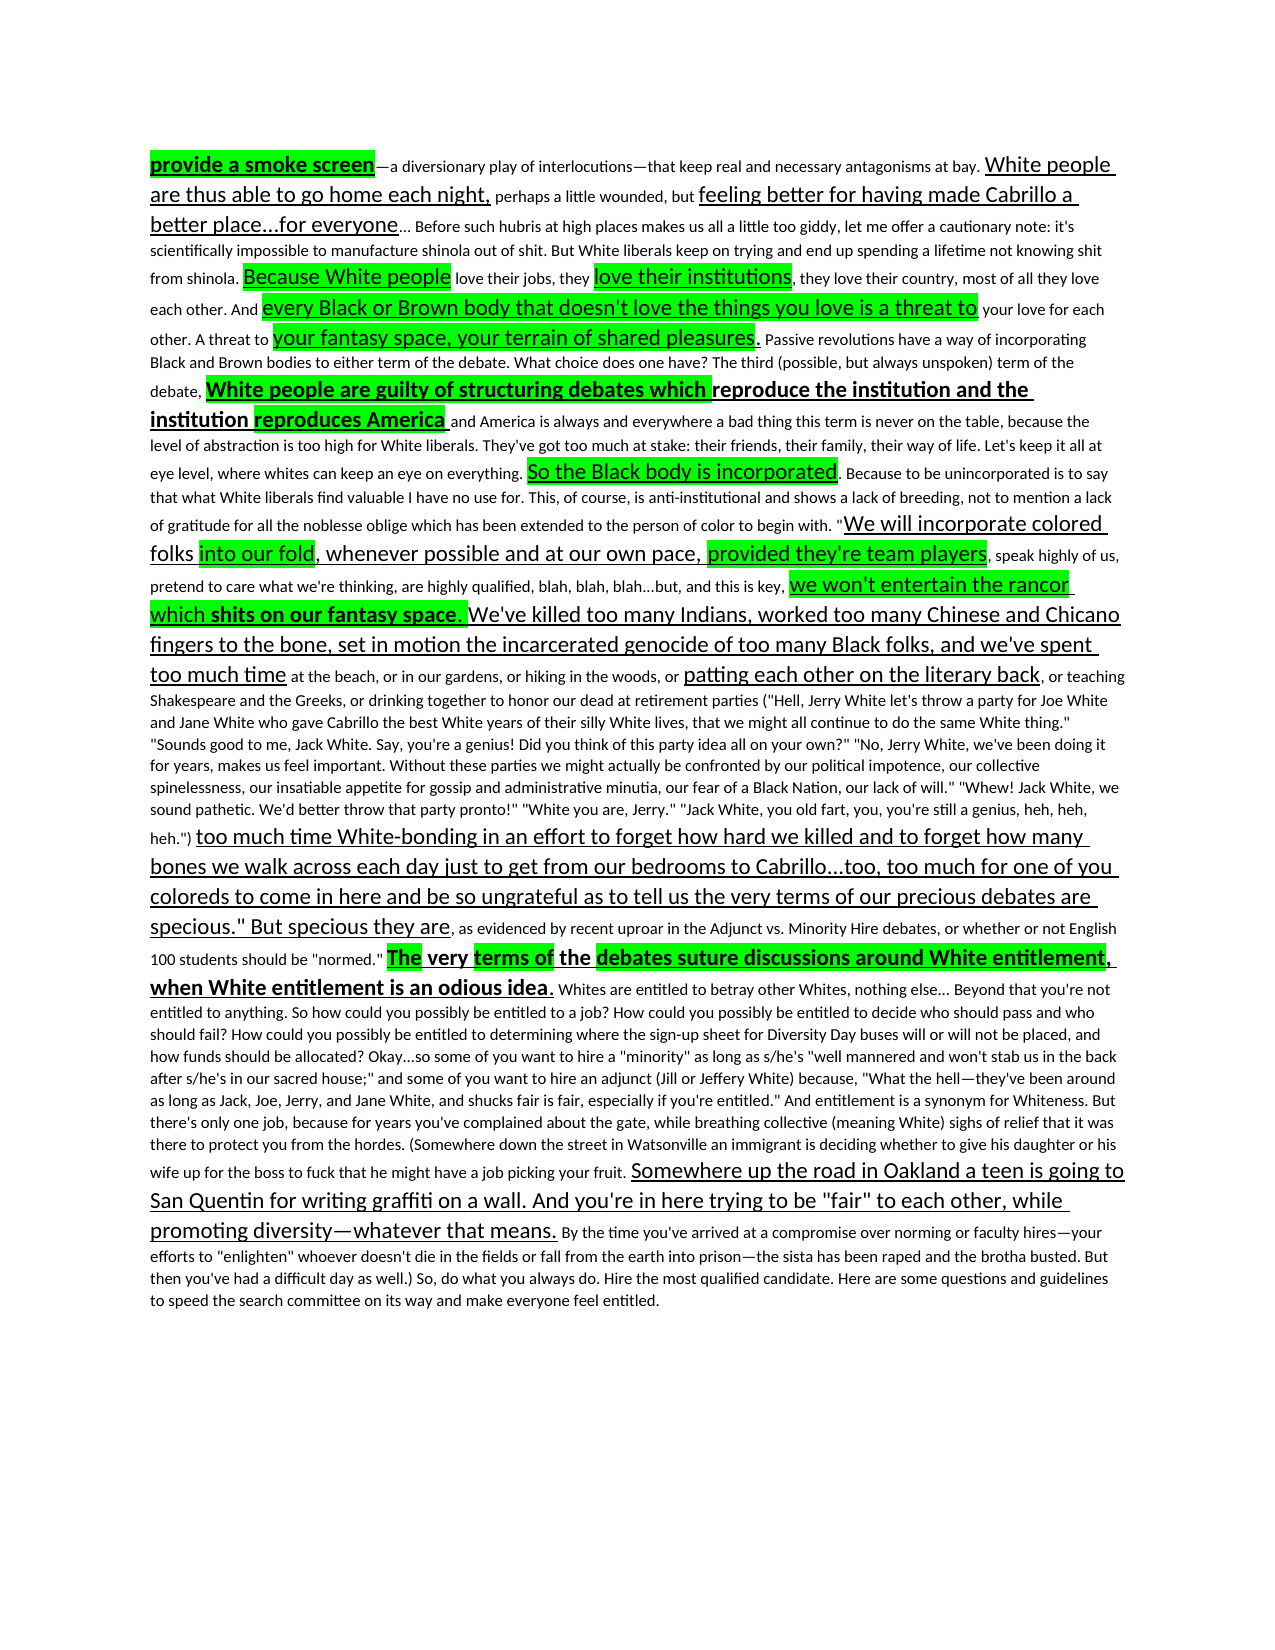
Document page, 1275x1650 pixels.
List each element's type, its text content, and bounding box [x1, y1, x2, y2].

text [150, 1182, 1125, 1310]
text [150, 150, 1125, 684]
